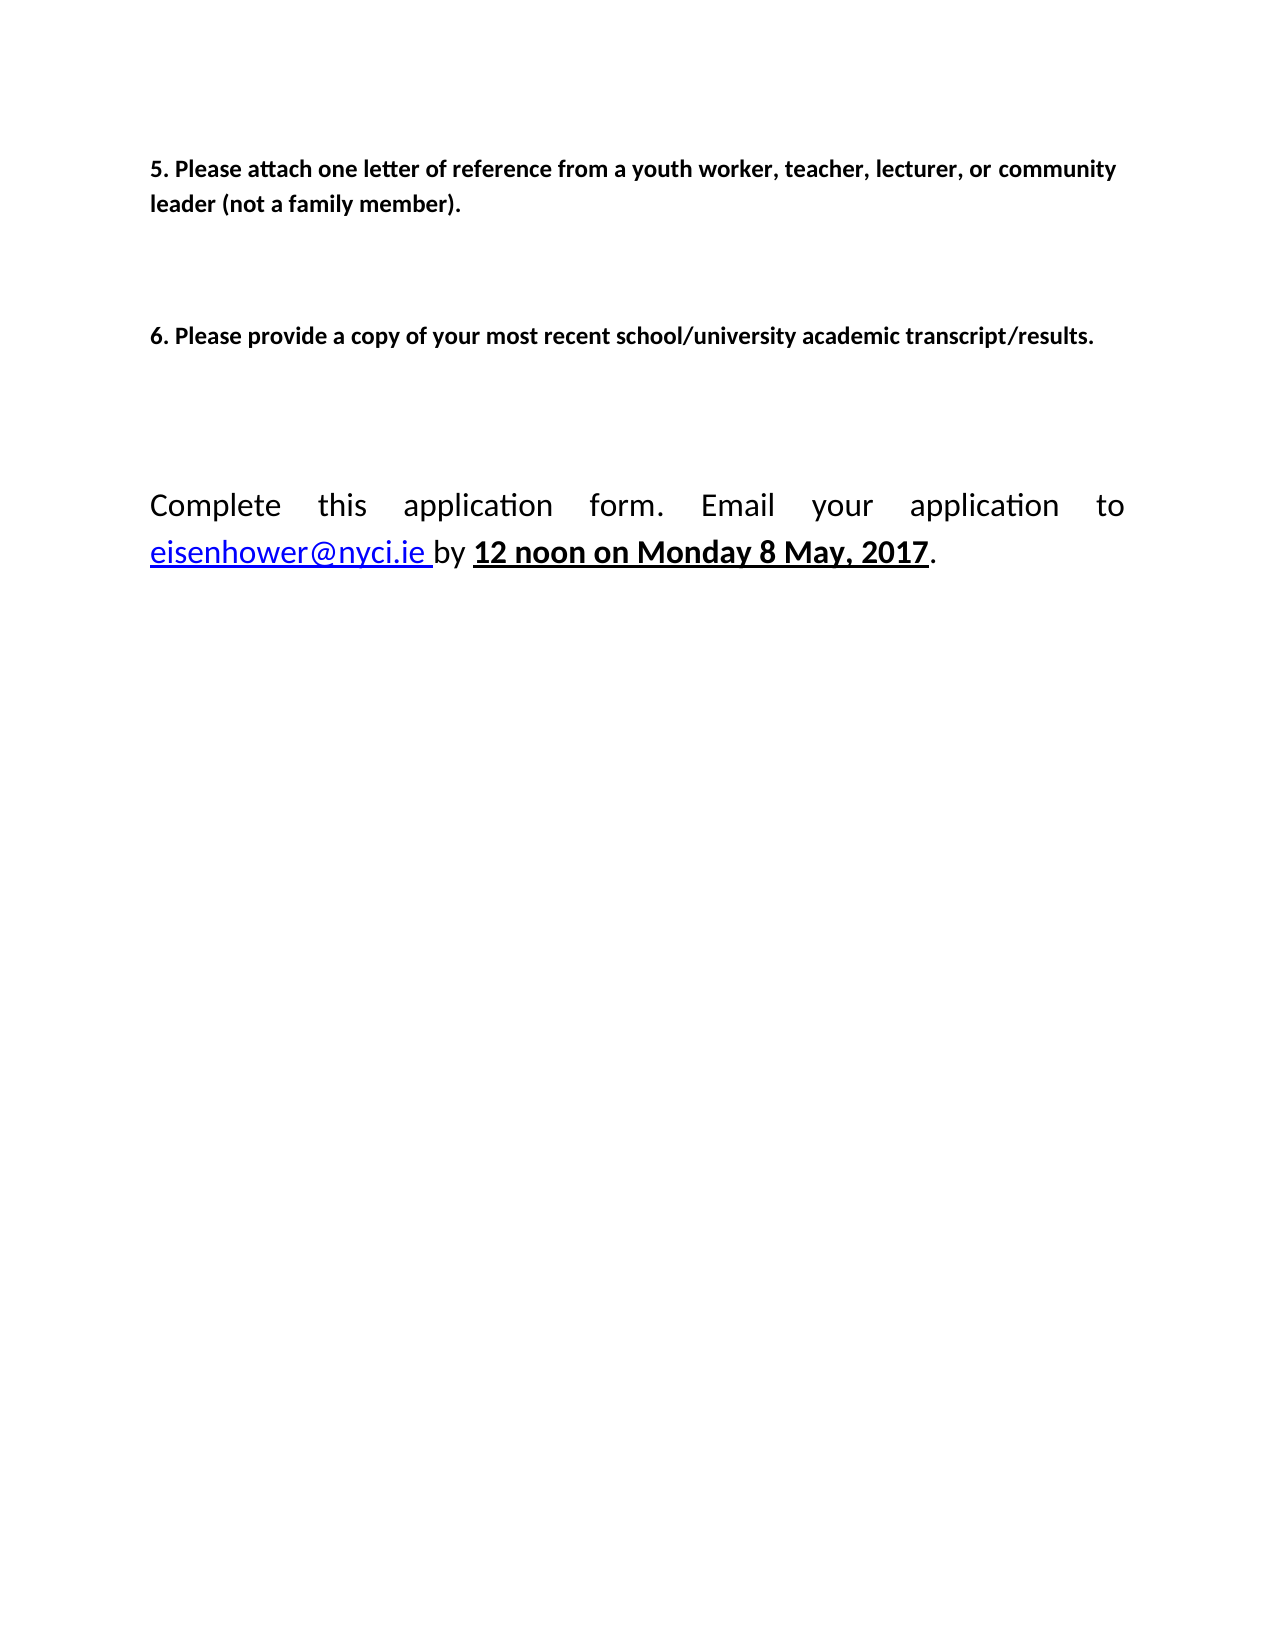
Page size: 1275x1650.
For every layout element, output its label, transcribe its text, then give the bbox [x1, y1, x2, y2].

text 5. Please attach one letter of reference from a youth worker, teacher, lecturer, or community leader (not a family member). [150, 154, 1125, 219]
text 6. Please provide a copy of your most recent school/university academic transcript/results. [150, 320, 1125, 351]
text Complete this application form. Email your application to eisenhower@nyci.ie by 12 noon on Monday 8 May, 2017. [150, 484, 1125, 571]
